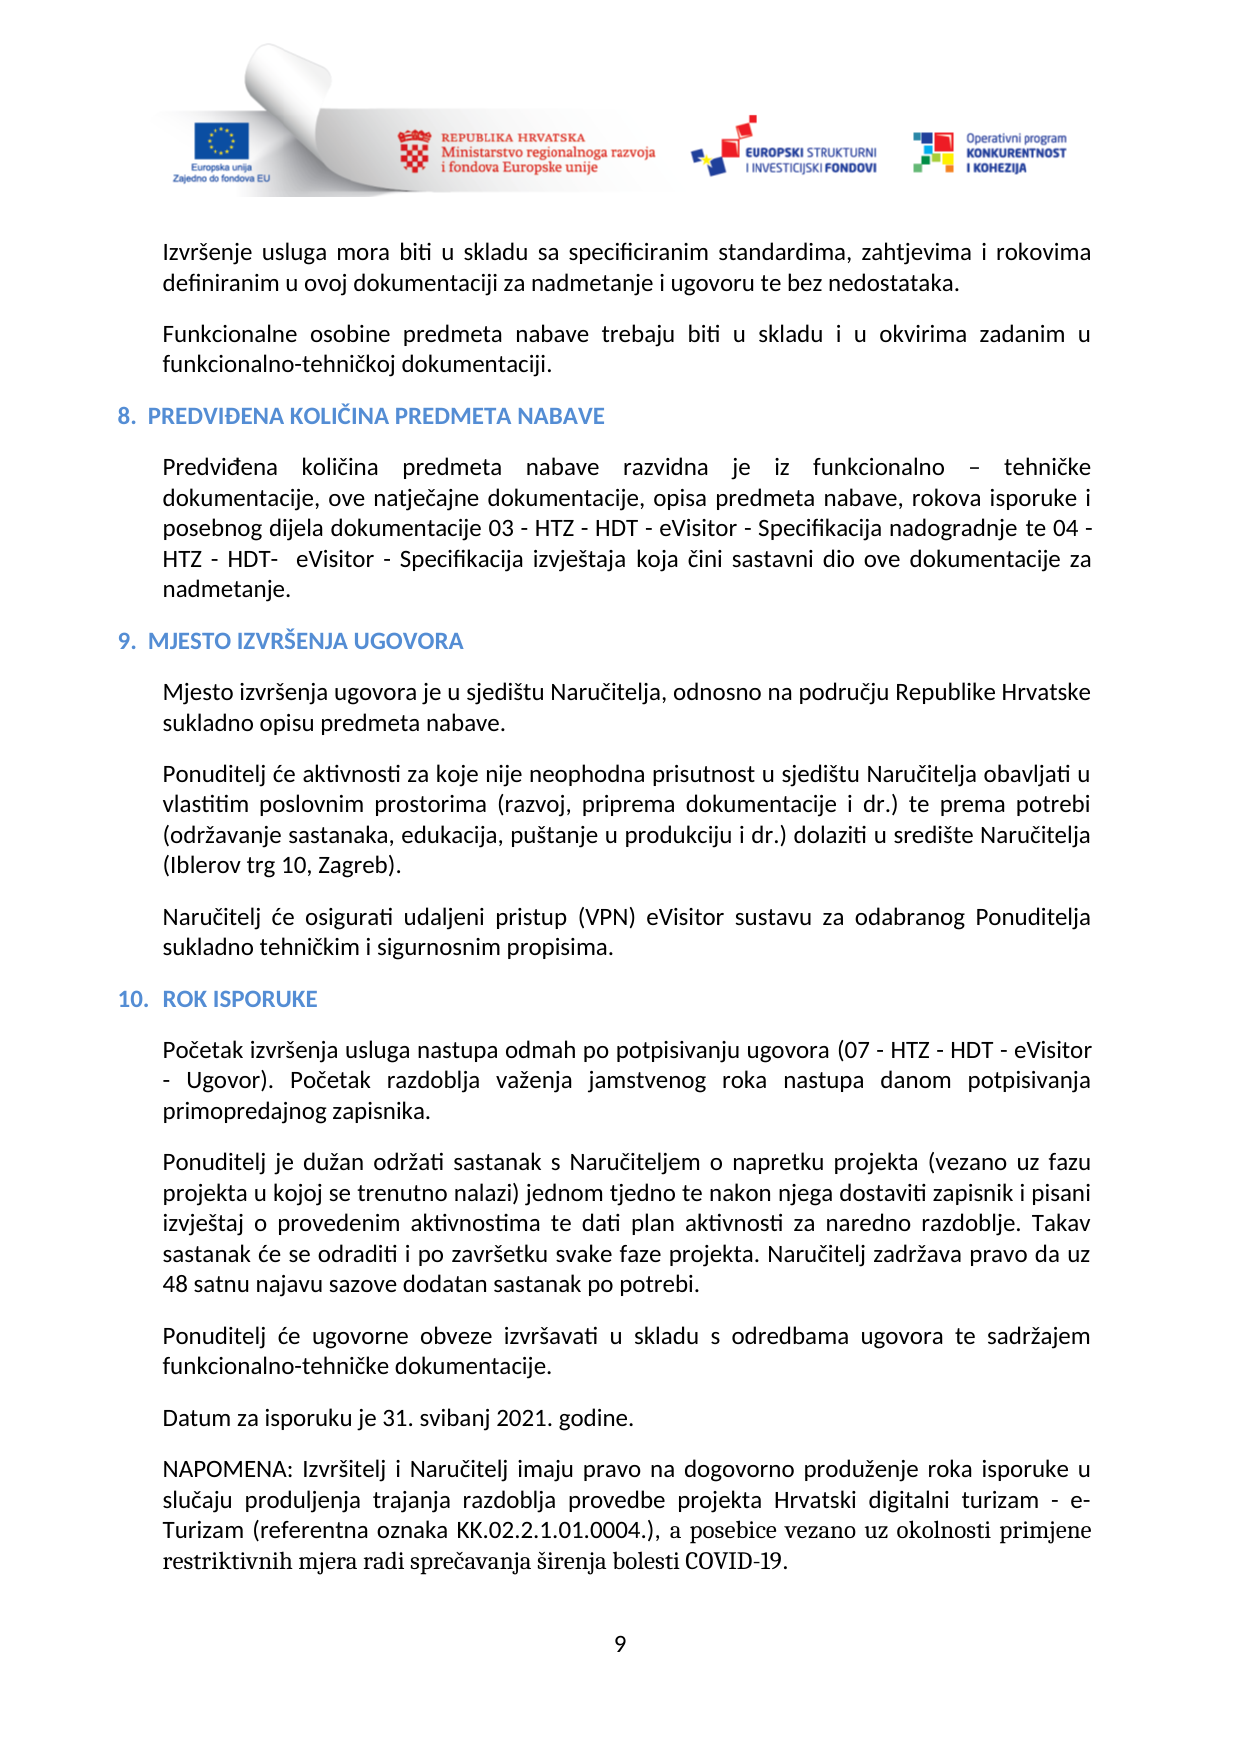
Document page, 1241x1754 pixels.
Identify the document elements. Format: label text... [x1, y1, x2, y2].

text Naručitelj će osigurati udaljeni pristup (VPN) eVisitor sustavu za odabranog Ponuditelja sukladno tehničkim i sigurnosnim propisima. [162, 901, 1092, 962]
subtitle MJESTO IZVRŠENJA UGOVORA [117, 625, 1092, 655]
text Početak izvršenja usluga nastupa odmah po potpisivanju ugovora (07 - HTZ - HDT - eVisitor - Ugovor). Početak razdoblja važenja jamstvenog roka nastupa danom potpisivanja primopredajnog zapisnika. [162, 1034, 1092, 1126]
subtitle ROK ISPORUKE [117, 983, 1092, 1013]
text Datum za isporuku je 31. svibanj 2021. godine. [162, 1402, 1092, 1432]
text Funkcionalne osobine predmeta nabave trebaju biti u skladu i u okvirima zadanim u funkcionalno-tehničkoj dokumentaciji. [162, 318, 1092, 379]
text Predviđena količina predmeta nabave razvidna je iz funkcionalno – tehničke dokumentacije, ove natječajne dokumentacije, opisa predmeta nabave, rokova isporuke i posebnog dijela dokumentacije 03 - HTZ - HDT - eVisitor - Specifikacija nadogradnje te 04 - HTZ - HDT- eVisitor - Specifikacija izvještaja koja čini sastavni dio ove dokumentacije za nadmetanje. [162, 451, 1092, 604]
picture [148, 30, 1088, 196]
text Ponuditelj je dužan održati sastanak s Naručiteljem o napretku projekta (vezano uz fazu projekta u kojoj se trenutno nalazi) jednom tjedno te nakon njega dostaviti zapisnik i pisani izvještaj o provedenim aktivnostima te dati plan aktivnosti za naredno razdoblje. Takav sastanak će se odraditi i po završetku svake faze projekta. Naručitelj zadržava pravo da uz 48 satnu najavu sazove dodatan sastanak po potrebi. [162, 1147, 1092, 1299]
list NAPOMENA: Izvršitelj i Naručitelj imaju pravo na dogovorno produženje roka isporuke u slučaju produljenja trajanja razdoblja provedbe projekta Hrvatski digitalni turizam - e-Turizam (referentna oznaka KK.02.2.1.01.0004.), a posebice vezano uz okolnosti primjene restriktivnih mjera radi sprečavanja širenja bolesti COVID-19. [162, 1453, 1092, 1575]
subtitle PREDVIĐENA KOLIČINA PREDMETA NABAVE [117, 400, 1092, 431]
text Izvršenje usluga mora biti u skladu sa specificiranim standardima, zahtjevima i rokovima definiranim u ovoj dokumentaciji za nadmetanje i ugovoru te bez nedostataka. [162, 236, 1092, 297]
text Mjesto izvršenja ugovora je u sjedištu Naručitelja, odnosno na području Republike Hrvatske sukladno opisu predmeta nabave. [162, 676, 1092, 737]
text Ponuditelj će ugovorne obveze izvršavati u skladu s odredbama ugovora te sadržajem funkcionalno-tehničke dokumentacije. [162, 1320, 1092, 1381]
text Ponuditelj će aktivnosti za koje nije neophodna prisutnost u sjedištu Naručitelja obavljati u vlastitim poslovnim prostorima (razvoj, priprema dokumentacije i dr.) te prema potrebi (održavanje sastanaka, edukacija, puštanje u produkciju i dr.) dolaziti u središte Naručitelja (Iblerov trg 10, Zagreb). [162, 758, 1092, 880]
